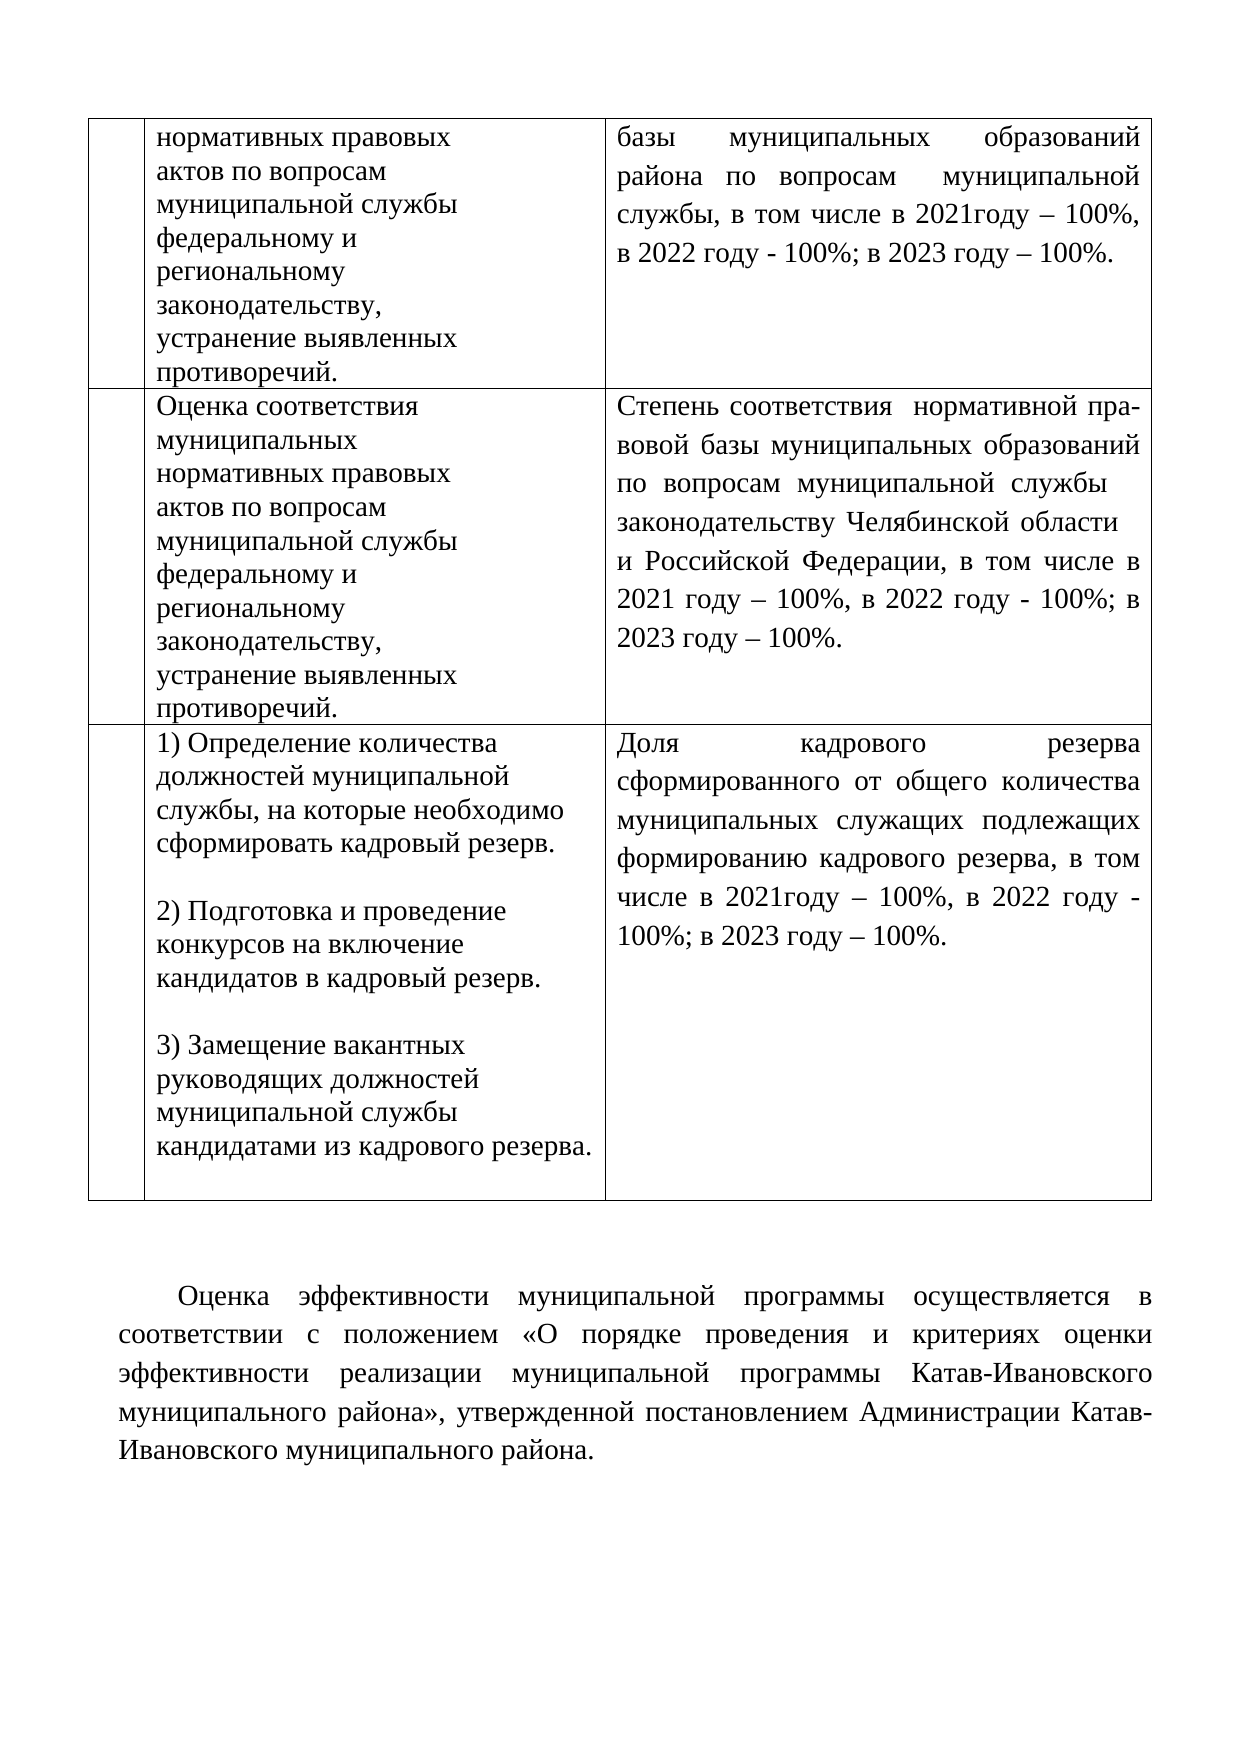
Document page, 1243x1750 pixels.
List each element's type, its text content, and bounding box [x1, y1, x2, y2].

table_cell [606, 119, 1151, 387]
text Оценка эффективности муниципальной программы осуществляется в соответствии с положением «О порядке проведения и критериях оценки эффективности реализации муниципальной программы Катав-Ивановского муниципального района», утвержденной постановлением Администрации Катав-Ивановского муниципального района. [118, 1278, 1153, 1466]
table_cell [89, 389, 144, 724]
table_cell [145, 119, 605, 387]
table_cell [89, 725, 144, 1200]
table_cell [89, 119, 144, 387]
table_cell 1) Определение количества должностей муниципальной службы, на которые необходимо сформировать кадровый резерв. 2) Подготовка и проведение конкурсов на включение кандидатов в кадровый резерв. 3) Замещение вакантных руководящих должностей муниципальной службы кандидатами из кадрового резерва. [145, 725, 605, 1200]
table_cell Степень соответствия нормативной пра-вовой базы муниципальных образований по вопросам муниципальной службы законодательству Челябинской области и Российской Федерации, в том числе в 2021 году – 100%, в 2022 году - 100%; в 2023 году – 100%. [606, 389, 1151, 724]
table_cell Доля кадрового резерва сформированного от общего количества муниципальных служащих подлежащих формированию кадрового резерва, в том числе в 2021году – 100%, в 2022 году - 100%; в 2023 году – 100%. [606, 725, 1151, 1200]
